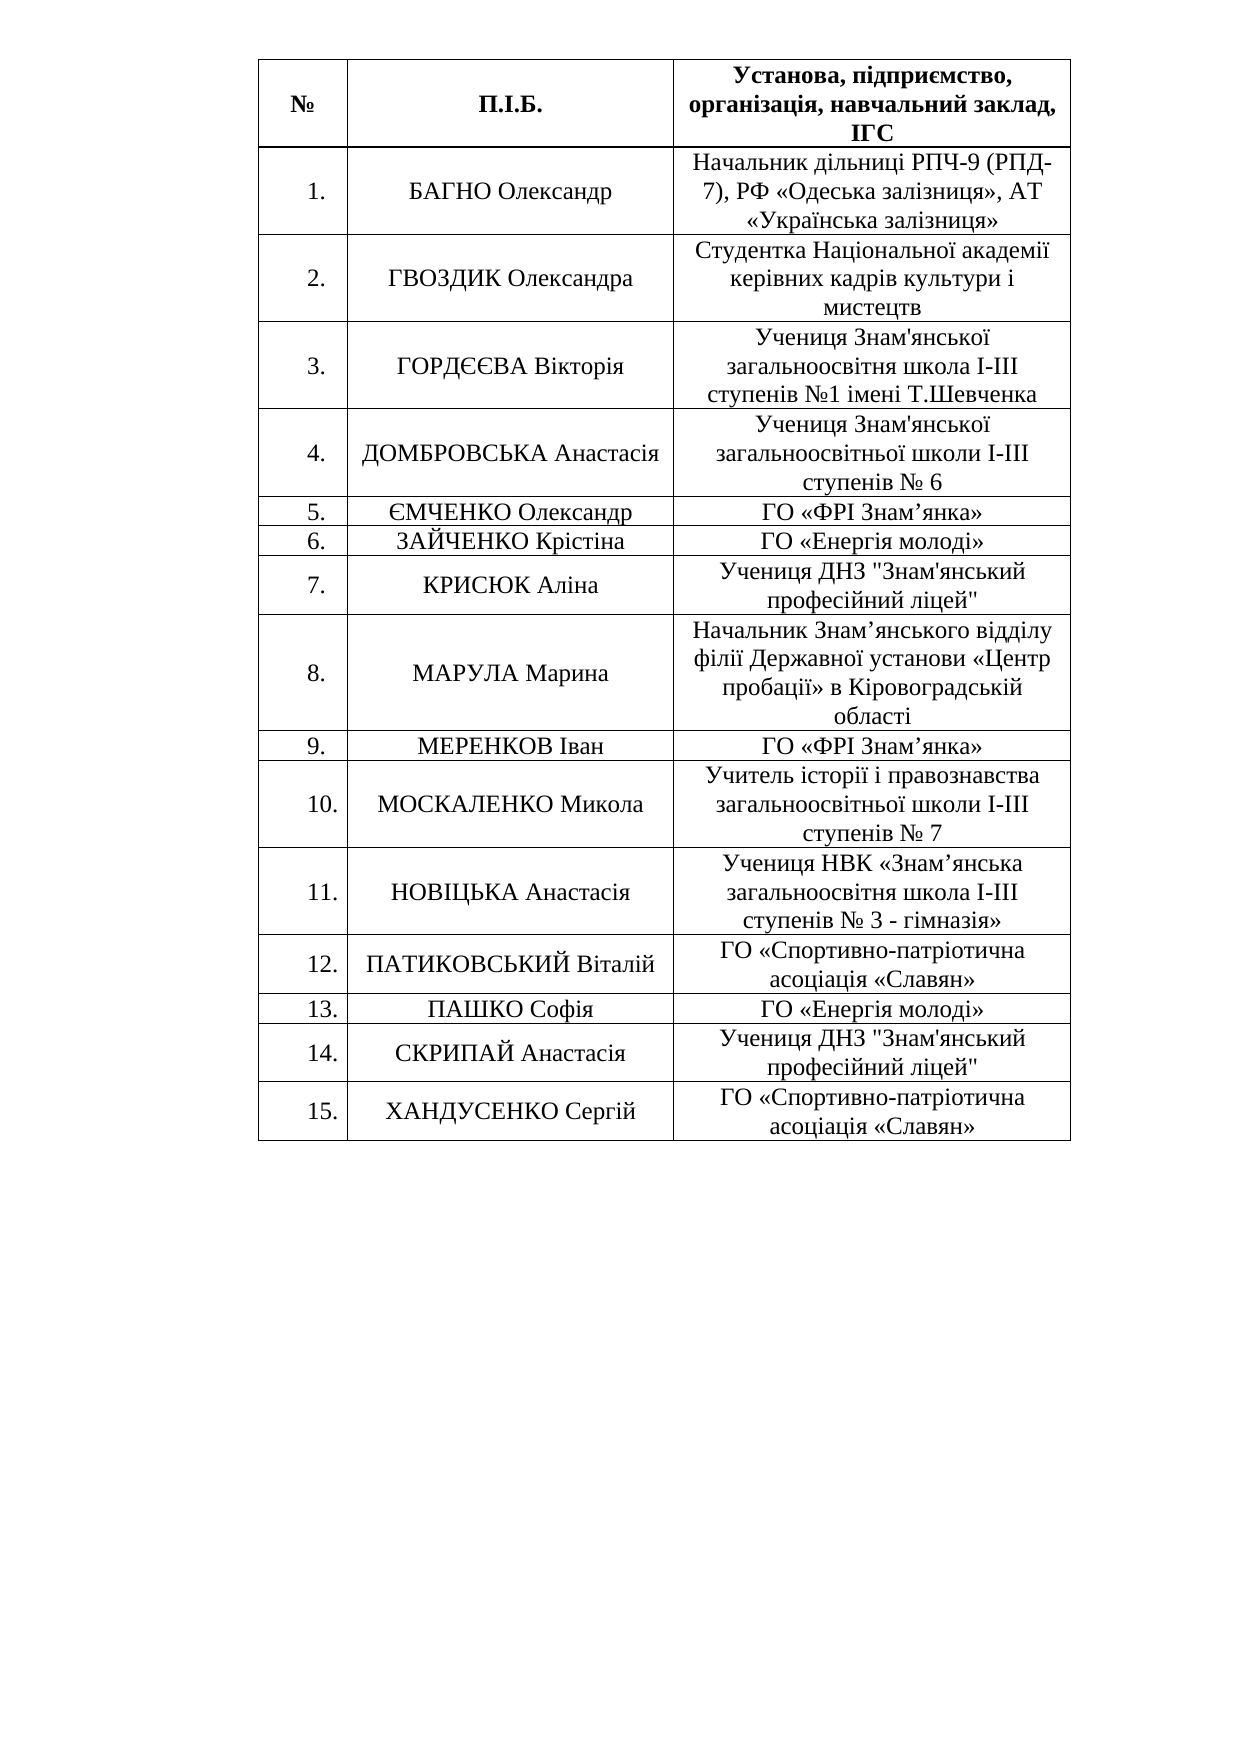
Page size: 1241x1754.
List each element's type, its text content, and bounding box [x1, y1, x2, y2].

table_cell [259, 1024, 347, 1081]
table_cell [259, 409, 347, 496]
table_cell ГО «Енергія молоді» [674, 994, 1070, 1022]
table_cell ГО «Спортивно-патріотична асоціація «Славян» [674, 935, 1070, 993]
table_cell Начальник дільниці РПЧ-9 (РПД-7), РФ «Одеська залізниця», АТ «Українська залізниця» [674, 148, 1070, 234]
table_cell [259, 761, 347, 847]
table_cell БАГНО Олександр [348, 148, 673, 234]
table_cell Учениця Знам'янської загальноосвітня школа І-ІІІ ступенів №1 імені Т.Шевченка [674, 322, 1070, 408]
table_cell ГО «Спортивно-патріотична асоціація «Славян» [674, 1082, 1070, 1139]
table_cell [259, 848, 347, 934]
table_cell ХАНДУСЕНКО Сергій [348, 1082, 673, 1139]
table_cell ГО «Енергія молоді» [674, 526, 1070, 555]
table_header Установа, підприємство, організація, навчальний заклад, ІГС [674, 60, 1070, 146]
table_cell ГО «ФРІ Знам’янка» [674, 731, 1070, 759]
table_cell НОВІЦЬКА Анастасія [348, 848, 673, 934]
table_cell [259, 1082, 347, 1139]
table_cell [259, 731, 347, 759]
table_cell СКРИПАЙ Анастасія [348, 1024, 673, 1081]
table_cell [259, 615, 347, 730]
table_cell Учениця НВК «Знам’янська загальноосвітня школа І-ІІІ ступенів № 3 - гімназія» [674, 848, 1070, 934]
table_cell МАРУЛА Марина [348, 615, 673, 730]
table_cell [259, 556, 347, 614]
table_cell ГО «ФРІ Знам’янка» [674, 497, 1070, 525]
table_cell ПАШКО Софія [348, 994, 673, 1022]
table_cell Учениця ДНЗ "Знам'янський професійний ліцей" [674, 556, 1070, 614]
table_cell ДОМБРОВСЬКА Анастасія [348, 409, 673, 496]
table_cell [259, 526, 347, 555]
table_cell КРИСЮК Аліна [348, 556, 673, 614]
table_cell Студентка Національної академії керівних кадрів культури і мистецтв [674, 235, 1070, 321]
table_header П.І.Б. [348, 60, 673, 146]
table_cell Учениця Знам'янської загальноосвітньої школи І-ІІІ ступенів № 6 [674, 409, 1070, 496]
table_cell [259, 148, 347, 234]
table_cell [259, 497, 347, 525]
table_cell Учитель історії і правознавства загальноосвітньої школи І-ІІІ ступенів № 7 [674, 761, 1070, 847]
table_cell Начальник Знам’янського відділу філії Державної установи «Центр пробації» в Кіровоградській області [674, 615, 1070, 730]
table_cell МЕРЕНКОВ Іван [348, 731, 673, 759]
table_cell ГВОЗДИК Олександра [348, 235, 673, 321]
table_cell МОСКАЛЕНКО Микола [348, 761, 673, 847]
table_cell ЗАЙЧЕНКО Крістіна [348, 526, 673, 555]
table_cell ГОРДЄЄВА Вікторія [348, 322, 673, 408]
table_cell [259, 235, 347, 321]
table_cell ПАТИКОВСЬКИЙ Віталій [348, 935, 673, 993]
table_cell [259, 322, 347, 408]
table_cell Учениця ДНЗ "Знам'янський професійний ліцей" [674, 1024, 1070, 1081]
table_header № [259, 60, 347, 146]
table_cell ЄМЧЕНКО Олександр [348, 497, 673, 525]
table_cell [259, 994, 347, 1022]
table_cell [259, 935, 347, 993]
